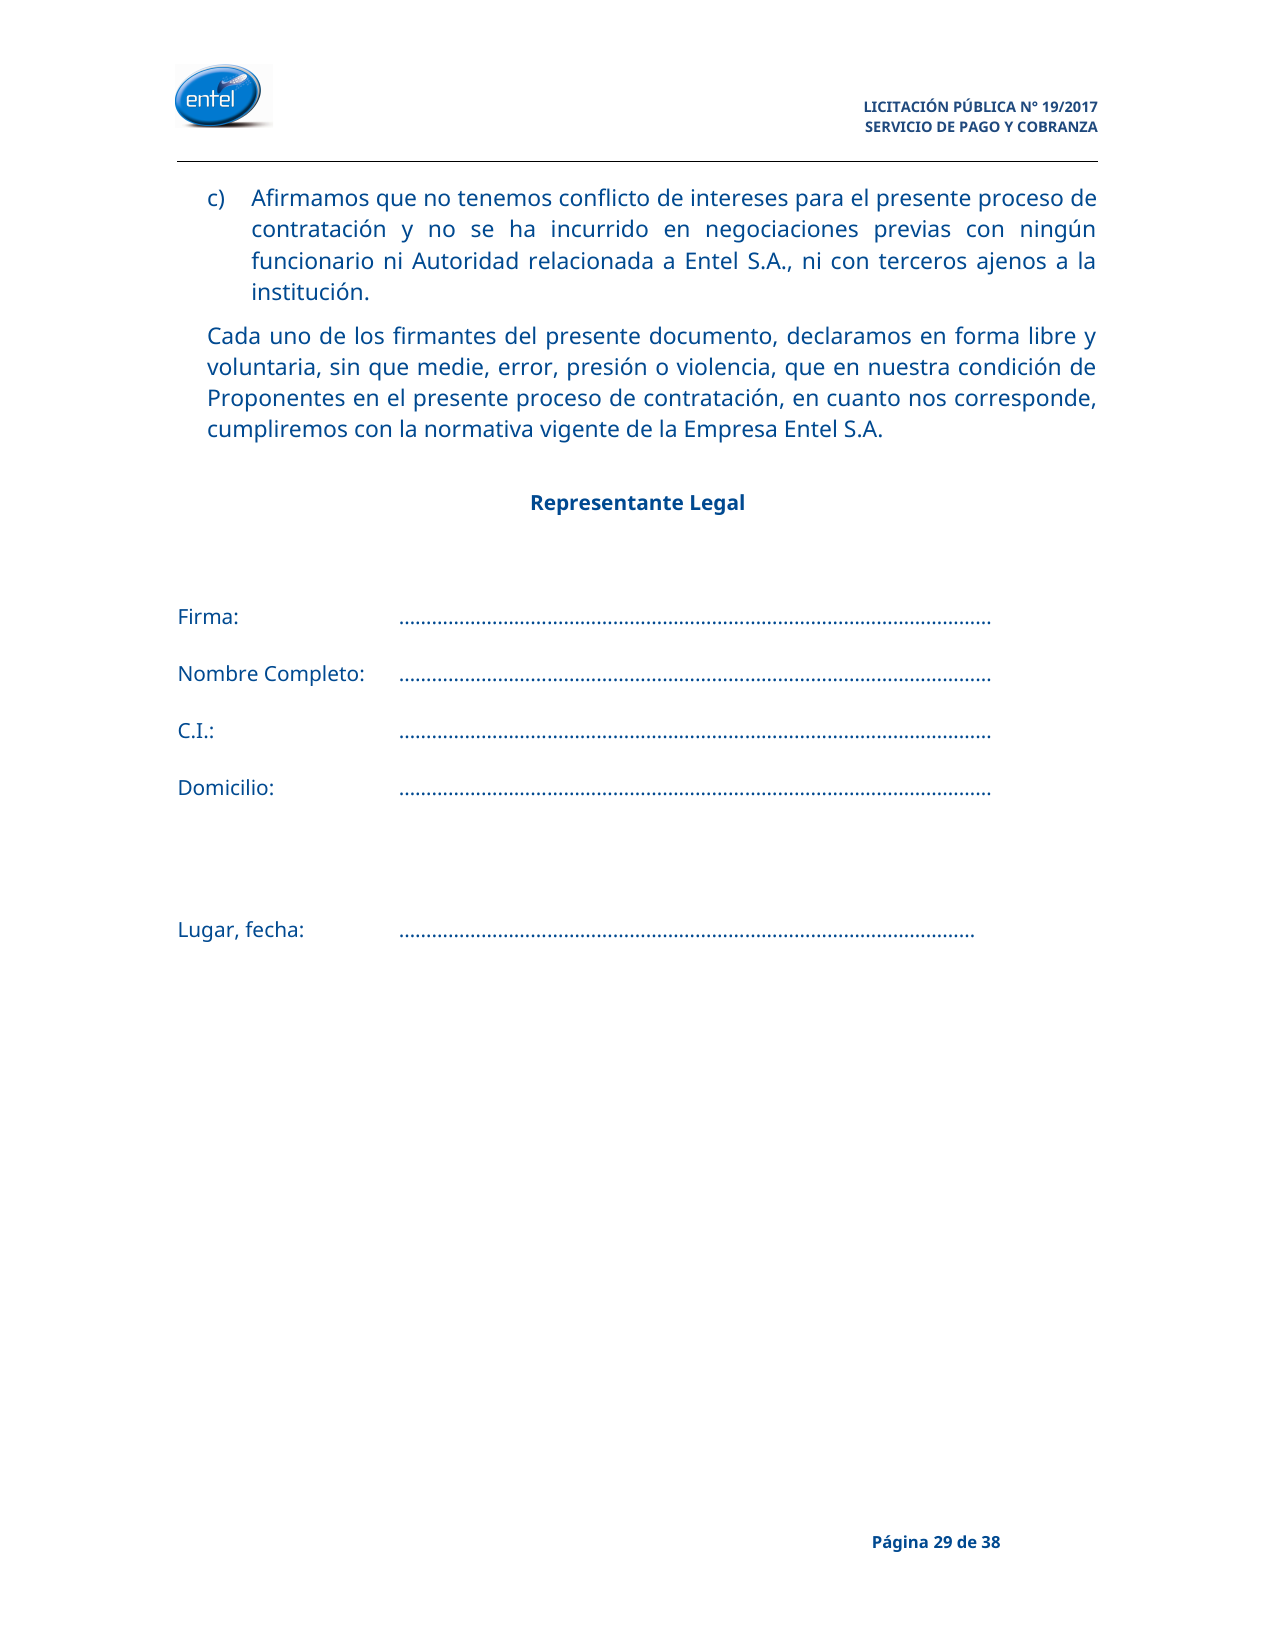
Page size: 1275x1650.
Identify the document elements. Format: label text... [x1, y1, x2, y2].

text Nombre Completo: ……………………………………………………………………………………………… [177, 659, 1098, 687]
text C.I.: ……………………………………………………………………………………………… [177, 716, 1098, 744]
picture [174, 64, 274, 128]
text Domicilio: ……………………………………………………………………………………………… [177, 773, 1098, 801]
list Afirmamos que no tenemos conflicto de intereses para el presente proceso de contratación y no se ha incurrido en negociaciones previas con ningún funcionario ni Autoridad relacionada a Entel S.A., ni con terceros ajenos a la institución. [207, 182, 1098, 307]
text Representante Legal [177, 488, 1098, 517]
text Lugar, fecha: …………………………………………………………………………………………… [177, 915, 1098, 943]
text Firma: ……………………………………………………………………………………………… [177, 602, 1098, 631]
text Cada uno de los firmantes del presente documento, declaramos en forma libre y voluntaria, sin que medie, error, presión o violencia, que en nuestra condición de Proponentes en el presente proceso de contratación, en cuanto nos corresponde, cumpliremos con la normativa vigente de la Empresa Entel S.A. [207, 319, 1098, 444]
